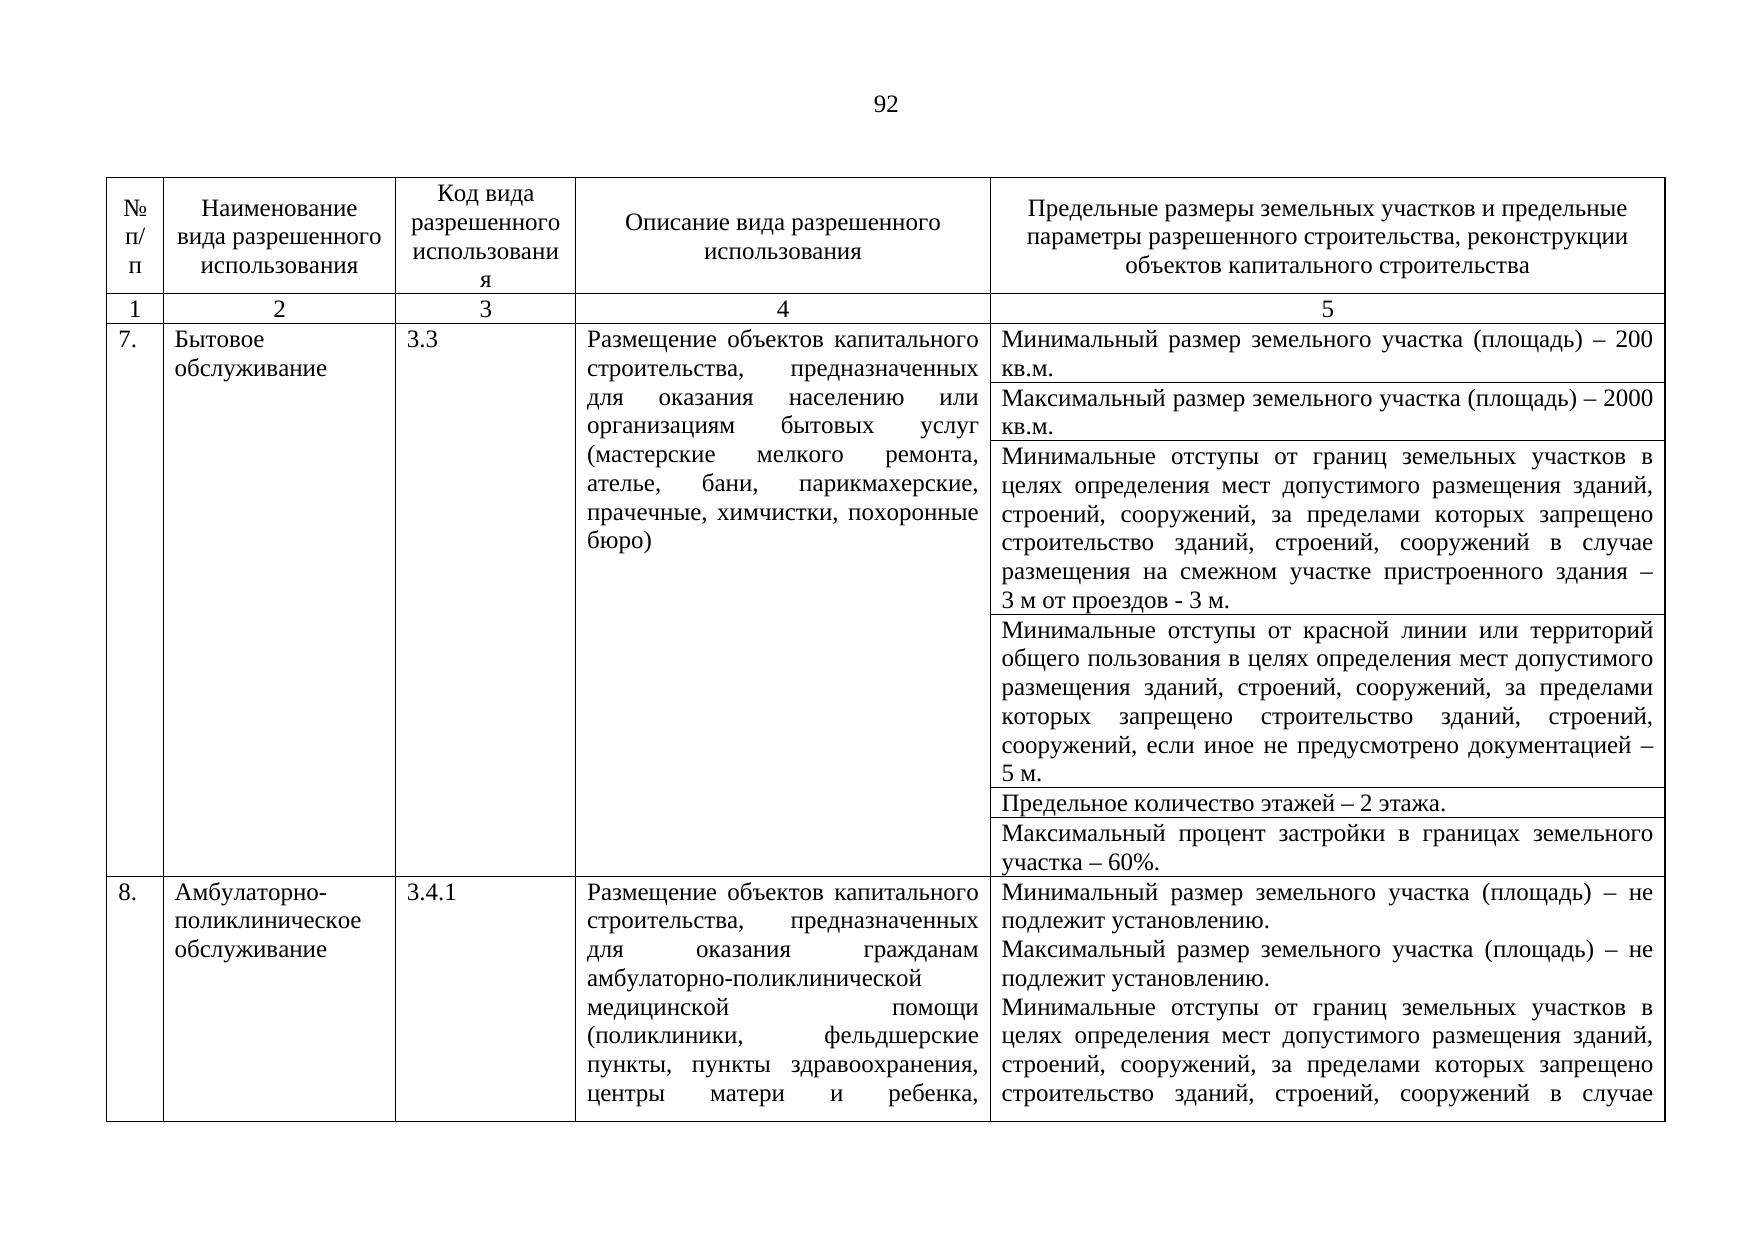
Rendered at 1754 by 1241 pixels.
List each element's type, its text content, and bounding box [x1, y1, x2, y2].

table_cell 3.4.1 [396, 877, 575, 1121]
table_cell Предельное количество этажей – 2 этажа. [991, 788, 1664, 817]
table_cell 7. [107, 324, 163, 876]
table_cell Максимальный процент застройки в границах земельного участка – 60%. [991, 818, 1664, 876]
table_cell Минимальный размер земельного участка (площадь) – 200 кв.м. [991, 324, 1664, 382]
table_header Наименование вида разрешенного использования [164, 178, 395, 293]
table_cell Минимальные отступы от границ земельных участков в целях определения мест допустимого размещения зданий, строений, сооружений, за пределами которых запрещено строительство зданий, строений, сооружений в случае размещения на смежном участке пристроенного здания – 3 м от проездов - 3 м. [991, 441, 1664, 614]
table_header Код вида разрешенного использования [396, 178, 575, 293]
table_cell 4 [576, 294, 990, 323]
table_cell 1 [107, 294, 163, 323]
table_cell Размещение объектов капитального строительства, предназначенных для оказания населению или организациям бытовых услуг (мастерские мелкого ремонта, ателье, бани, парикмахерские, прачечные, химчистки, похоронные бюро) [576, 324, 990, 876]
table_header Предельные размеры земельных участков и предельные параметры разрешенного строительства, реконструкции объектов капитального строительства [991, 178, 1664, 293]
table_cell Размещение объектов капитального строительства, предназначенных для оказания гражданам амбулаторно-поликлинической медицинской помощи (поликлиники, фельдшерские пункты, пункты здравоохранения, центры матери и ребенка, диагностические центры, молочные кухни, станции донорства крови, клинические лаборатории) [576, 877, 990, 1121]
table_cell 2 [164, 294, 395, 323]
table_cell 8. [107, 877, 163, 1121]
table_header Описание вида разрешенного использования [576, 178, 990, 293]
table_cell Максимальный размер земельного участка (площадь) – 2000 кв.м. [991, 383, 1664, 440]
table_cell 5 [991, 294, 1664, 323]
table_cell 3 [396, 294, 575, 323]
table_cell Бытовое обслуживание [164, 324, 395, 876]
table_cell Минимальные отступы от красной линии или территорий общего пользования в целях определения мест допустимого размещения зданий, строений, сооружений, за пределами которых запрещено строительство зданий, строений, сооружений, если иное не предусмотрено документацией – 5 м. [991, 615, 1664, 787]
table_header № п/п [107, 178, 163, 293]
table_cell Амбулаторно-поликлиническое обслуживание [164, 877, 395, 1121]
table_cell Минимальный размер земельного участка (площадь) – не подлежит установлению. Максимальный размер земельного участка (площадь) – не подлежит установлению. Минимальные отступы от границ земельных участков в целях определения мест допустимого размещения зданий, строений, сооружений, за пределами которых запрещено строительство зданий, строений, сооружений в случае размещения на смежном участке пристроенного здания – 3 м от проездов - 3 м. Минимальные отступы от красной линии или территорий общего пользования в целях определения мест допустимого размещения зданий, строений, сооружений, за пределами которых запрещено строительство зданий, строений, сооружений, если иное не предусмотрено документацией – 5 м. Предельное количество этажей – не подлежит установлению. Максимальный процент застройки в границах земельного участка – не подлежит установлению. [991, 877, 1664, 1121]
table_cell 3.3 [396, 324, 575, 876]
